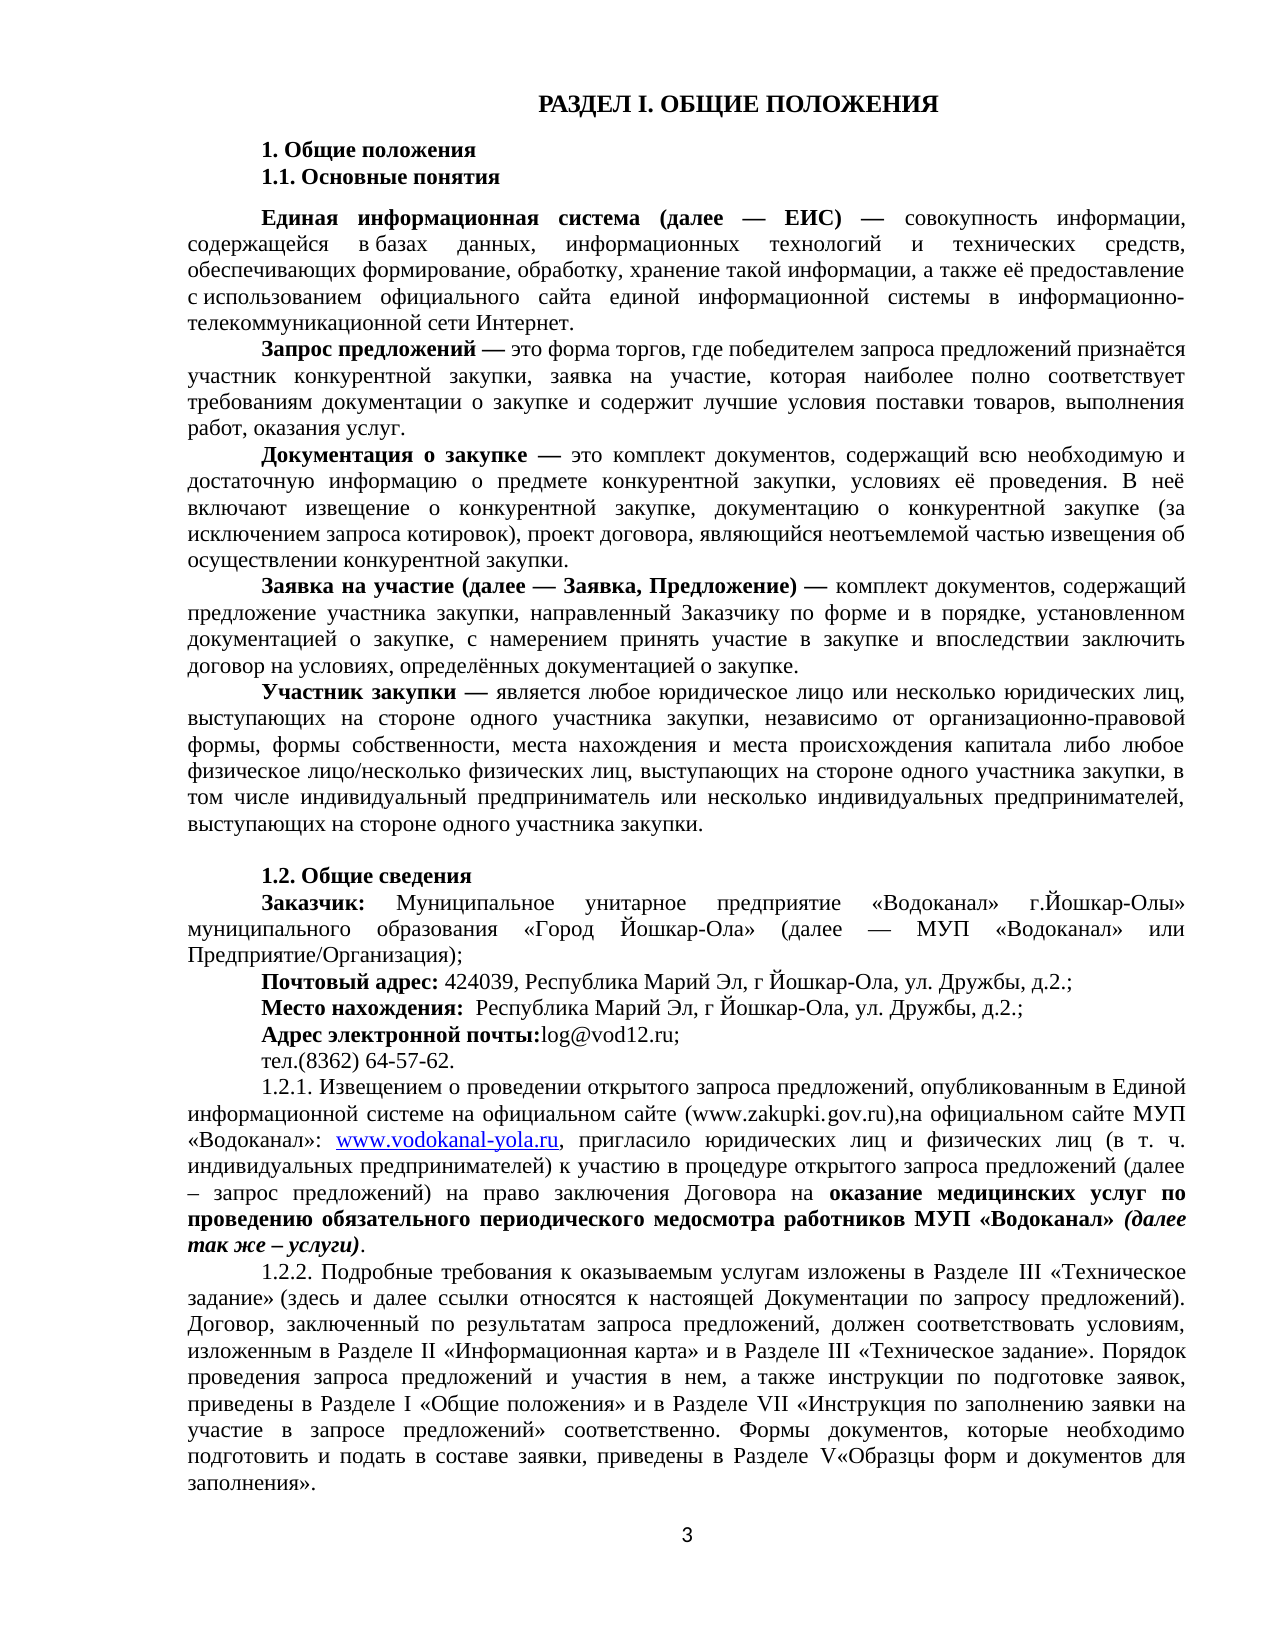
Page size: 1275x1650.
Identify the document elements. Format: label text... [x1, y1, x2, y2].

text 1. Общие положения [187, 137, 1186, 163]
text 1.1. Основные понятия [187, 163, 1186, 189]
text Место нахождения: Республика Марий Эл, г Йошкар-Ола, ул. Дружбы, д.2.; [187, 994, 1186, 1021]
text тел.(8362) 64-57-62. [187, 1047, 1186, 1073]
text 1.2.2. Подробные требования к оказываемым услугам изложены в Разделе III «Техническое задание» (здесь и далее ссылки относятся к настоящей Документации по запросу предложений). Договор, заключенный по результатам запроса предложений, должен соответствовать условиям, изложенным в Разделе II «Информационная карта» и в Разделе III «Техническое задание». Порядок проведения запроса предложений и участия в нем, а также инструкции по подготовке заявок, приведены в Разделе I «Общие положения» и в Разделе VII «Инструкция по заполнению заявки на участие в запросе предложений» соответственно. Формы документов, которые необходимо подготовить и подать в составе заявки, приведены в Разделе V«Образцы форм и документов для заполнения». [187, 1258, 1186, 1495]
list Заказчик: Муниципальное унитарное предприятие «Водоканал» г.Йошкар-Олы» муниципального образования «Город Йошкар-Ола» (далее — МУП «Водоканал» или Предприятие/Организация); [187, 889, 1186, 968]
text Адрес электронной почты:log@vod12.ru; [187, 1021, 1186, 1047]
text 1.2.1. Извещением о проведении открытого запроса предложений, опубликованным в Единой информационной системе на официальном сайте (www.zakupki.gov.ru),на официальном сайте МУП «Водоканал»: www.vodokanal-yola.ru, пригласило юридических лиц и физических лиц (в т. ч. индивидуальных предпринимателей) к участию в процедуре открытого запроса предложений (далее – запрос предложений) на право заключения Договора на оказание медицинских услуг по проведению обязательного периодического медосмотра работников МУП «Водоканал» (далее так же – услуги). [187, 1073, 1186, 1258]
text Запрос предложений — это форма торгов, где победителем запроса предложений признаётся участник конкурентной закупки, заявка на участие, которая наиболее полно соответствует требованиям документации о закупке и содержит лучшие условия поставки товаров, выполнения работ, оказания услуг. [187, 335, 1186, 441]
subtitle РАЗДЕЛ I. ОБЩИЕ ПОЛОЖЕНИЯ [187, 89, 1186, 117]
text Заявка на участие (далее — Заявка, Предложение) — комплект документов, содержащий предложение участника закупки, направленный Заказчику по форме и в порядке, установленном документацией о закупке, с намерением принять участие в закупке и впоследствии заключить договор на условиях, определённых документацией о закупке. [187, 573, 1186, 678]
subtitle 1.2. Общие сведения [187, 862, 1186, 889]
text Почтовый адрес: 424039, Республика Марий Эл, г Йошкар-Ола, ул. Дружбы, д.2.; [187, 968, 1186, 994]
text Документация о закупке — это комплект документов, содержащий всю необходимую и достаточную информацию о предмете конкурентной закупки, условиях её проведения. В неё включают извещение о конкурентной закупке, документацию о конкурентной закупке (за исключением запроса котировок), проект договора, являющийся неотъемлемой частью извещения об осуществлении конкурентной закупки. [187, 441, 1186, 573]
text Участник закупки — является любое юридическое лицо или несколько юридических лиц, выступающих на стороне одного участника закупки, независимо от организационно-правовой формы, формы собственности, места нахождения и места происхождения капитала либо любое физическое лицо/несколько физических лиц, выступающих на стороне одного участника закупки, в том числе индивидуальный предприниматель или несколько индивидуальных предпринимателей, выступающих на стороне одного участника закупки. [187, 678, 1186, 836]
text Единая информационная система (далее — ЕИС) — совокупность информации, содержащейся в базах данных, информационных технологий и технических средств, обеспечивающих формирование, обработку, хранение такой информации, а также её предоставление с использованием официального сайта единой информационной системы в информационно-телекоммуникационной сети Интернет. [187, 204, 1186, 335]
